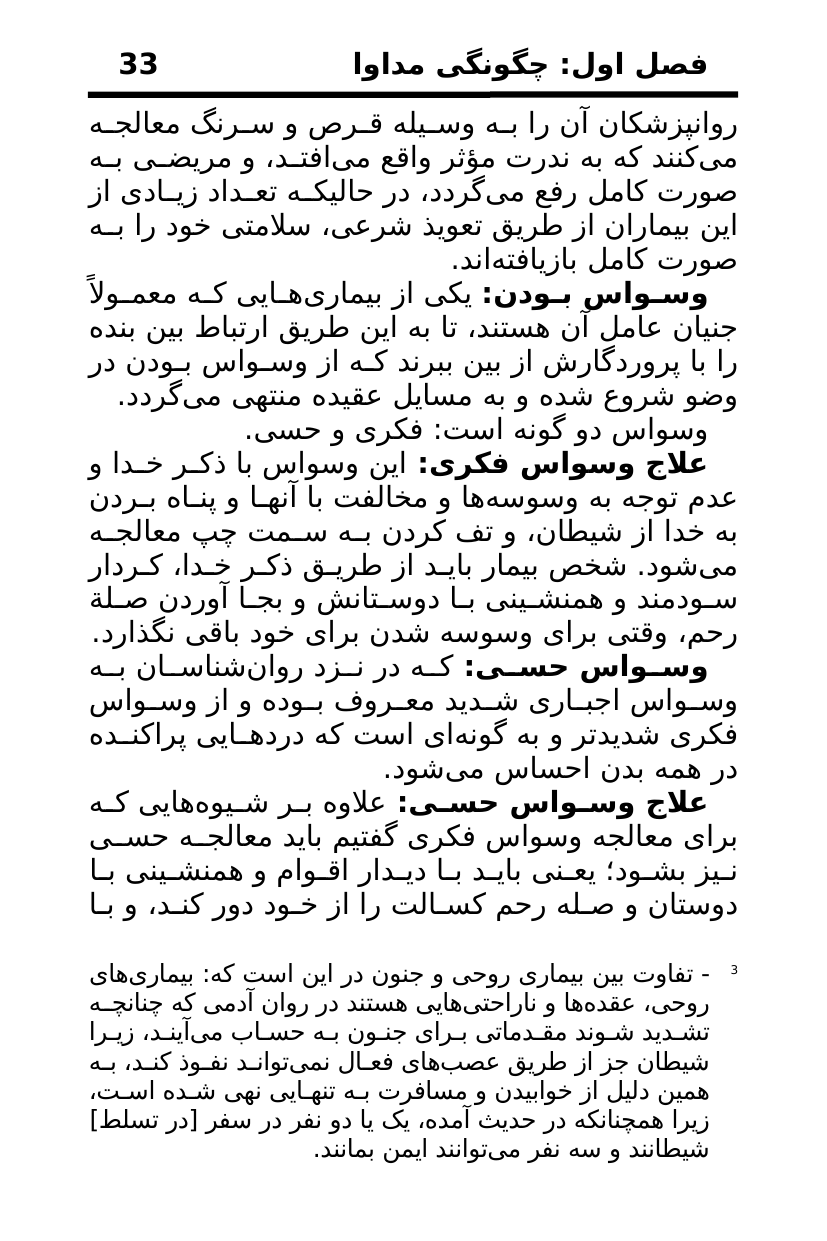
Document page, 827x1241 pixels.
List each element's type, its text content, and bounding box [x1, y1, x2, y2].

text علاج وسواس فکری: این وسواس با ذکر خدا و عدم توجه به وسوسه‌ها و مخالفت با آنها و پناه بردن به خدا از شیطان، و تف کردن به سمت چپ معالجه می‌شود. شخص بیمار باید از طریق ذکر خدا، کردار سودمند و همنشینی با دوستانش و بجا آوردن صلة رحم، وقتی برای وسوسه شدن برای خود باقی نگذارد. [89, 446, 738, 650]
text وسواس دو گونه است: فکری و حسی. [89, 412, 738, 446]
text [89, 786, 738, 921]
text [89, 106, 738, 276]
text وسواس حسی: که در نزد روان‌شناسان به وسواس اجبارى شدید معروف بوده و از وسواس فکری شدیدتر و به گونه‌ای است که دردهایی پراکنده در همه بدن احساس می‌شود. [89, 650, 738, 786]
text وسواس بودن: یکی از بیماری‌هایی که معمولاً جنیان عامل آن هستند، تا به این طریق ارتباط بین بنده را با پروردگارش از بین ببرند که از وسواس بودن در وضو شروع شده و به مسایل عقیده منتهی می‌گردد. [89, 276, 738, 412]
